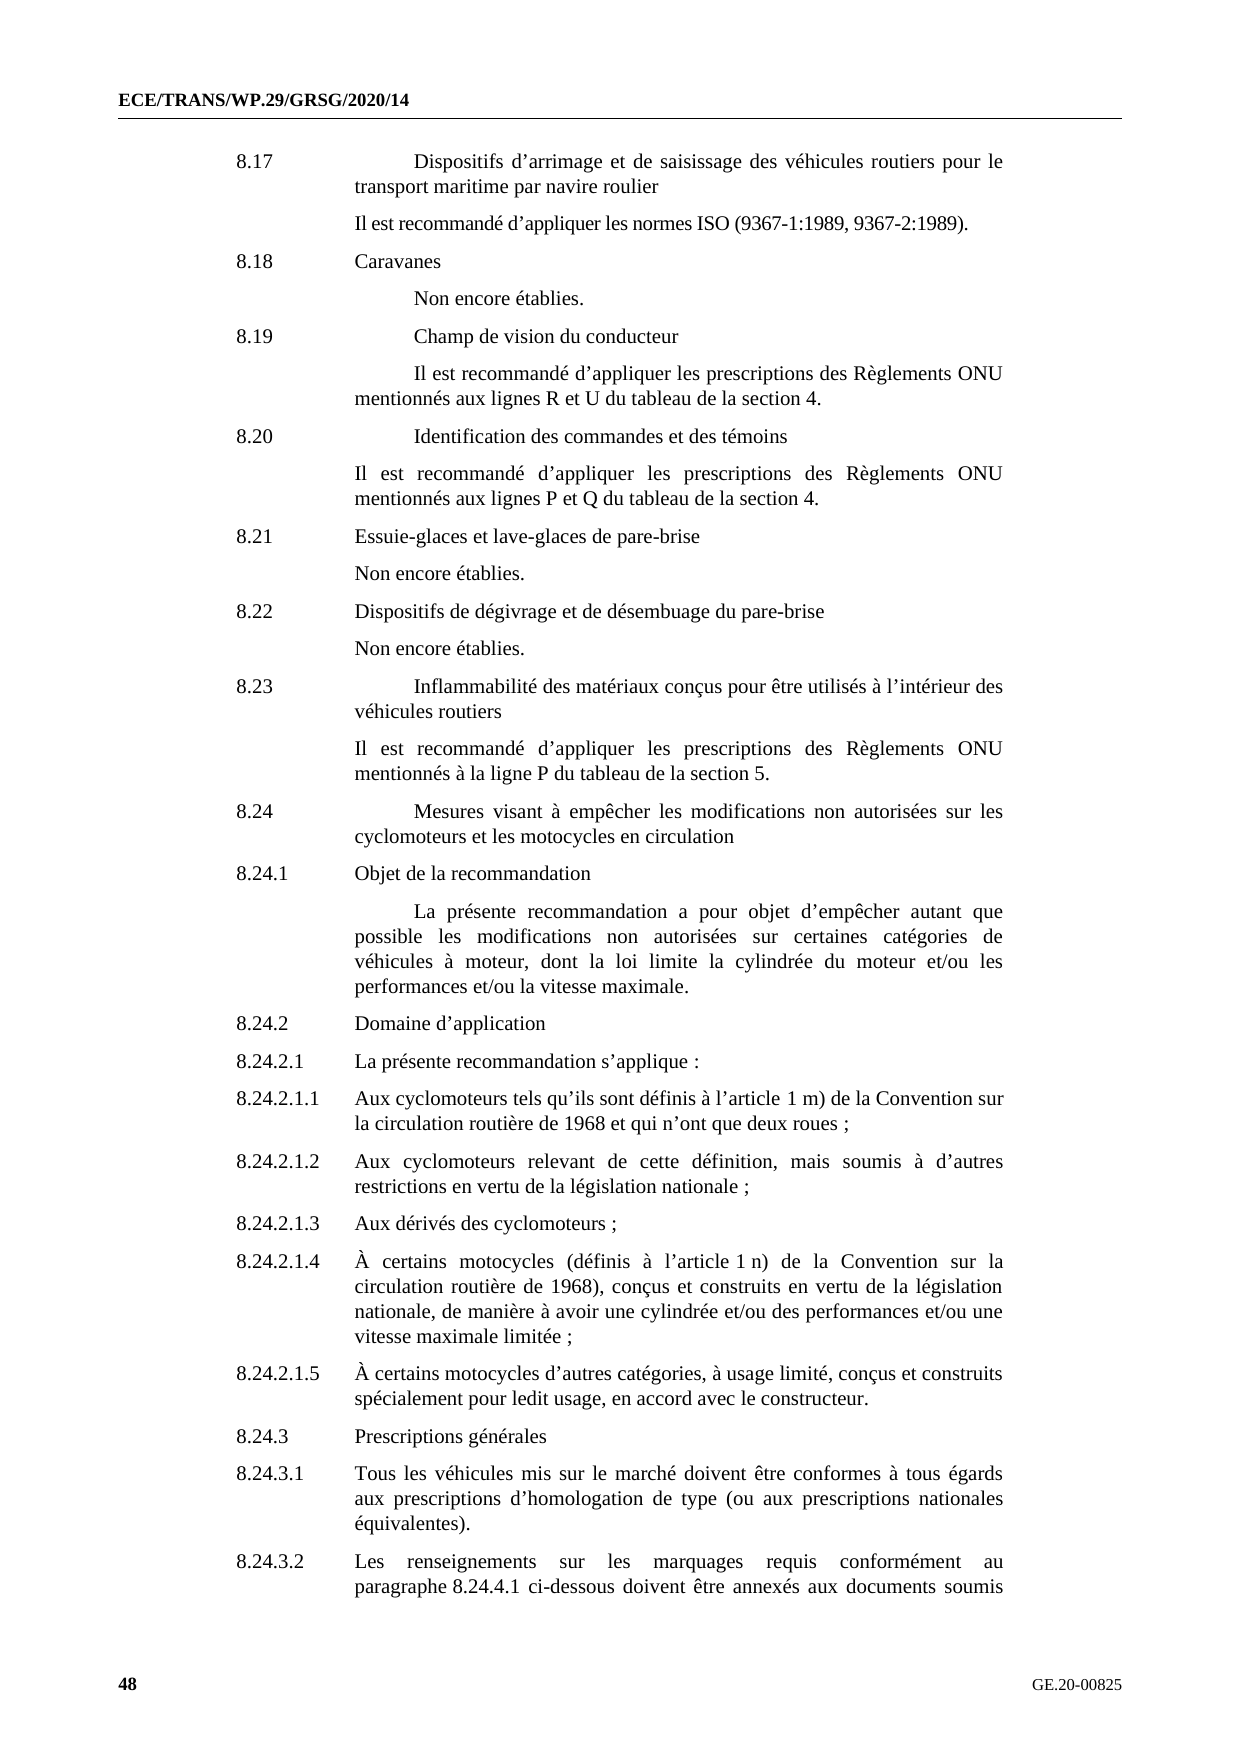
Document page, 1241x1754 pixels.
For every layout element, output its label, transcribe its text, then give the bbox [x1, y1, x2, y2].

text 8.24.2.1.4 À certains motocycles (définis à l’article 1 n) de la Convention sur la circulation routière de 1968), conçus et construits en vertu de la législation nationale, de manière à avoir une cylindrée et/ou des performances et/ou une vitesse maximale limitée ; [236, 1248, 1004, 1348]
text Il est recommandé d’appliquer les normes ISO (9367-1:1989, 9367-2:1989). [354, 210, 1004, 235]
text 8.24.2.1.3 Aux dérivés des cyclomoteurs ; [236, 1210, 1004, 1235]
text Non encore établies. [354, 560, 1004, 585]
text 8.24.2 Domaine d’application [236, 1010, 1004, 1035]
text 8.23 Inflammabilité des matériaux conçus pour être utilisés à l’intérieur des véhicules routiers [236, 673, 1004, 723]
text 8.24.3 Prescriptions générales [236, 1423, 1004, 1448]
text 8.22 Dispositifs de dégivrage et de désembuage du pare-brise [236, 598, 1004, 623]
text 8.20 Identification des commandes et des témoins [236, 423, 1004, 448]
text Non encore établies. [354, 635, 1004, 660]
text 8.24.3.1 Tous les véhicules mis sur le marché doivent être conformes à tous égards aux prescriptions d’homologation de type (ou aux prescriptions nationales équivalentes). [236, 1460, 1004, 1535]
text 8.19 Champ de vision du conducteur [236, 323, 1004, 348]
text 8.24.2.1.1 Aux cyclomoteurs tels qu’ils sont définis à l’article 1 m) de la Convention sur la circulation routière de 1968 et qui n’ont que deux roues ; [236, 1085, 1004, 1135]
text 8.24.2.1.5 À certains motocycles d’autres catégories, à usage limité, conçus et construits spécialement pour ledit usage, en accord avec le constructeur. [236, 1360, 1004, 1410]
text 8.21 Essuie-glaces et lave-glaces de pare-brise [236, 523, 1004, 548]
text 8.24.2.1 La présente recommandation s’applique : [236, 1048, 1004, 1073]
text 8.17 Dispositifs d’arrimage et de saisissage des véhicules routiers pour le transport maritime par navire roulier [236, 148, 1004, 198]
text 8.24.1 Objet de la recommandation [236, 860, 1004, 885]
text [236, 1548, 1004, 1598]
text La présente recommandation a pour objet d’empêcher autant que possible les modifications non autorisées sur certaines catégories de véhicules à moteur, dont la loi limite la cylindrée du moteur et/ou les performances et/ou la vitesse maximale. [354, 898, 1004, 998]
text Il est recommandé d’appliquer les prescriptions des Règlements ONU mentionnés aux lignes P et Q du tableau de la section 4. [354, 460, 1004, 510]
text 8.24 Mesures visant à empêcher les modifications non autorisées sur les cyclomoteurs et les motocycles en circulation [236, 798, 1004, 848]
text 8.18 Caravanes [236, 248, 1004, 273]
text 8.24.2.1.2 Aux cyclomoteurs relevant de cette définition, mais soumis à d’autres restrictions en vertu de la législation nationale ; [236, 1148, 1004, 1198]
text Non encore établies. [354, 285, 1004, 310]
text Il est recommandé d’appliquer les prescriptions des Règlements ONU mentionnés à la ligne P du tableau de la section 5. [354, 735, 1004, 785]
text Il est recommandé d’appliquer les prescriptions des Règlements ONU mentionnés aux lignes R et U du tableau de la section 4. [354, 360, 1004, 410]
